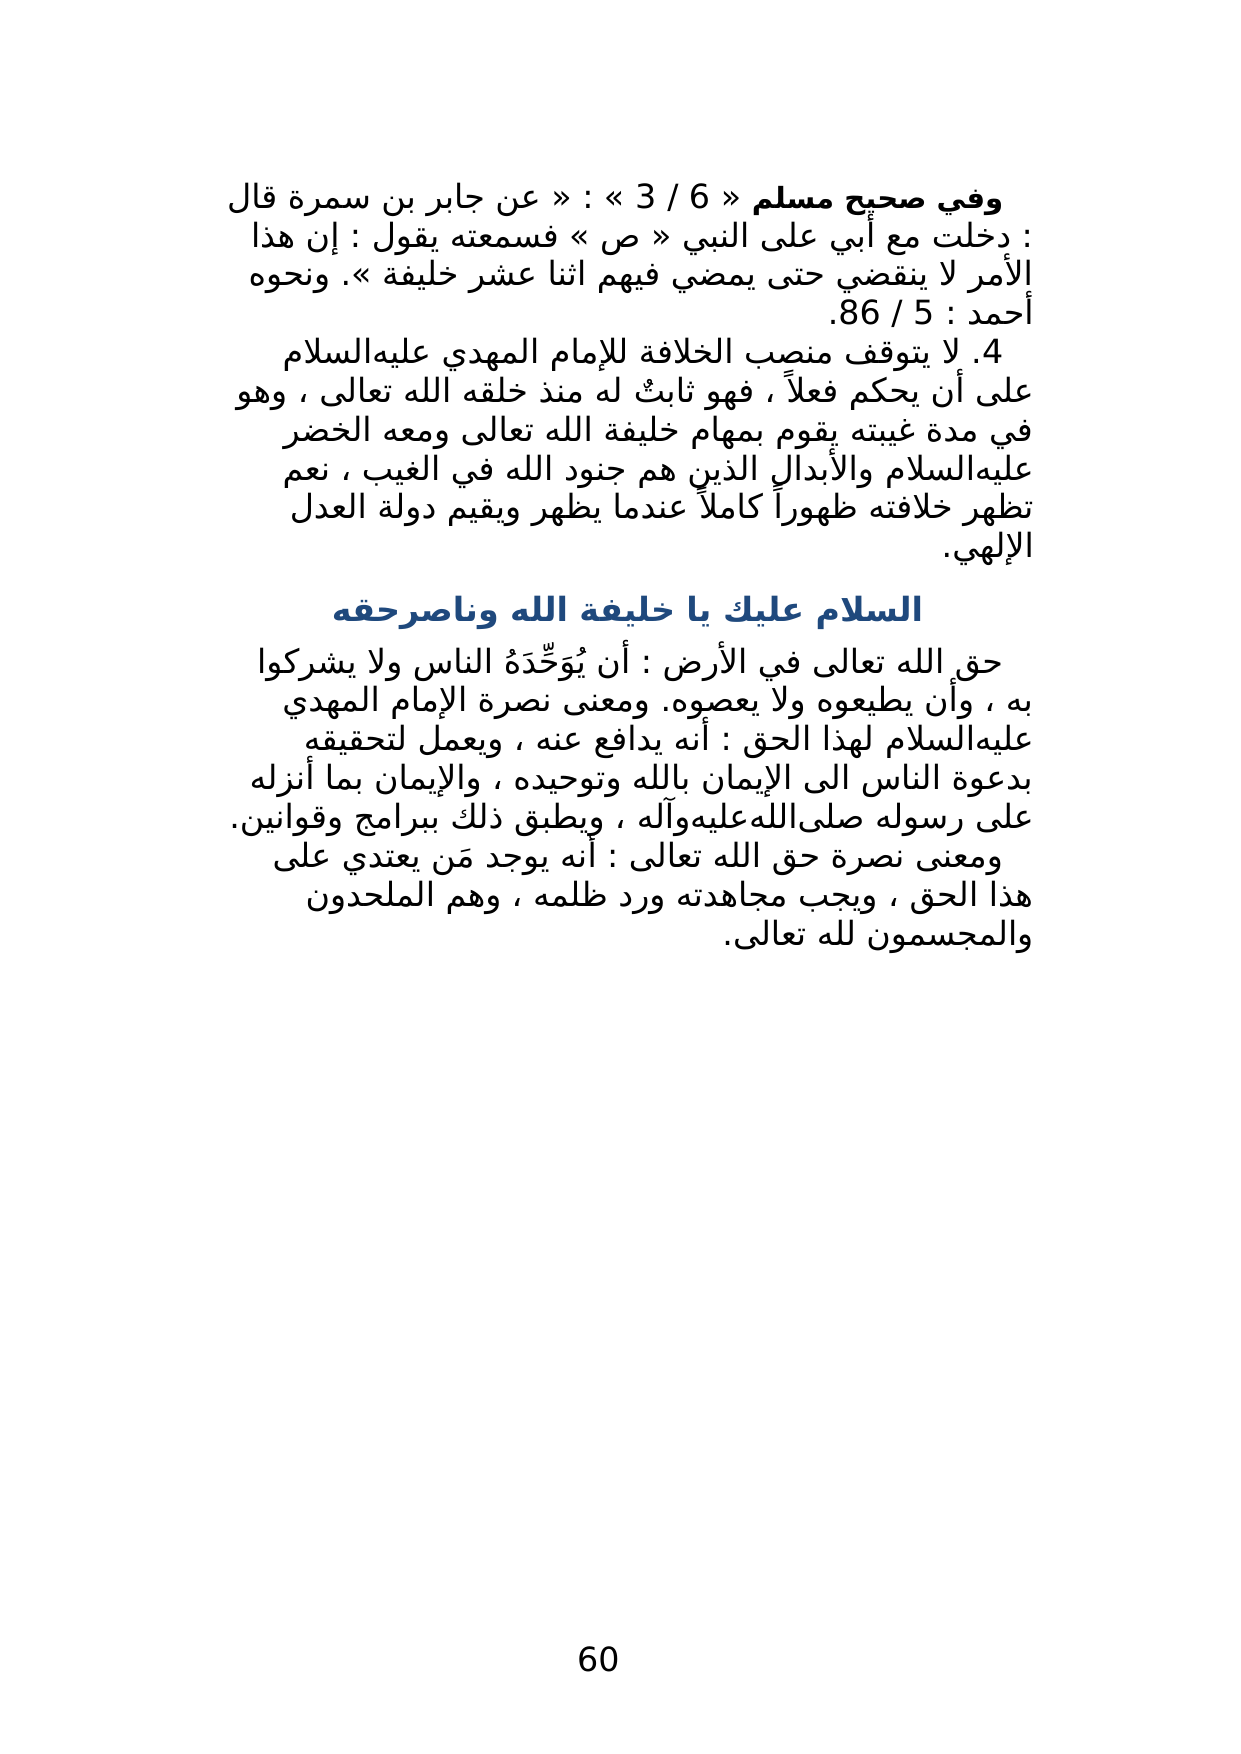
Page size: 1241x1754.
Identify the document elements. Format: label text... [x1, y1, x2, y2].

text وفي صحيح مسلم « 6 / 3 » : « عن جابر بن سمرة قال : دخلت مع أبي على النبي « ص » فسمعته يقول : إن هذا الأمر لا ينقضي حتى يمضي فيهم اثنا عشر خليفة ». ونحوه أحمد : 5 / 86. [222, 177, 1033, 333]
text حق الله تعالى في الأرض : أن يُوَحِّدَهُ الناس ولا يشركوا به ، وأن يطيعوه ولا يعصوه. ومعنى نصرة الإمام المهدي عليه‌السلام لهذا الحق : أنه يدافع عنه ، ويعمل لتحقيقه بدعوة الناس الى الإيمان بالله وتوحيده ، والإيمان بما أنزله على رسوله صلى‌الله‌عليه‌وآله ، ويطبق ذلك ببرامج وقوانين. [222, 642, 1033, 836]
text 4. لا يتوقف منصب الخلافة للإمام المهدي عليه‌السلام على أن يحكم فعلاً ، فهو ثابتٌ له منذ خلقه الله تعالى ، وهو في مدة غيبته يقوم بمهام خليفة الله تعالى ومعه الخضر عليه‌السلام والأبدال الذين هم جنود الله في الغيب ، نعم تظهر خلافته ظهوراً كاملاً عندما يظهر ويقيم دولة العدل الإلهي. [222, 333, 1033, 566]
text ومعنى نصرة حق الله تعالى : أنه يوجد مَن يعتدي على هذا الحق ، ويجب مجاهدته ورد ظلمه ، وهم الملحدون والمجسمون لله تعالى. [222, 836, 1033, 953]
subtitle السلام عليك يا خليفة الله وناصرحقه [222, 591, 1033, 629]
